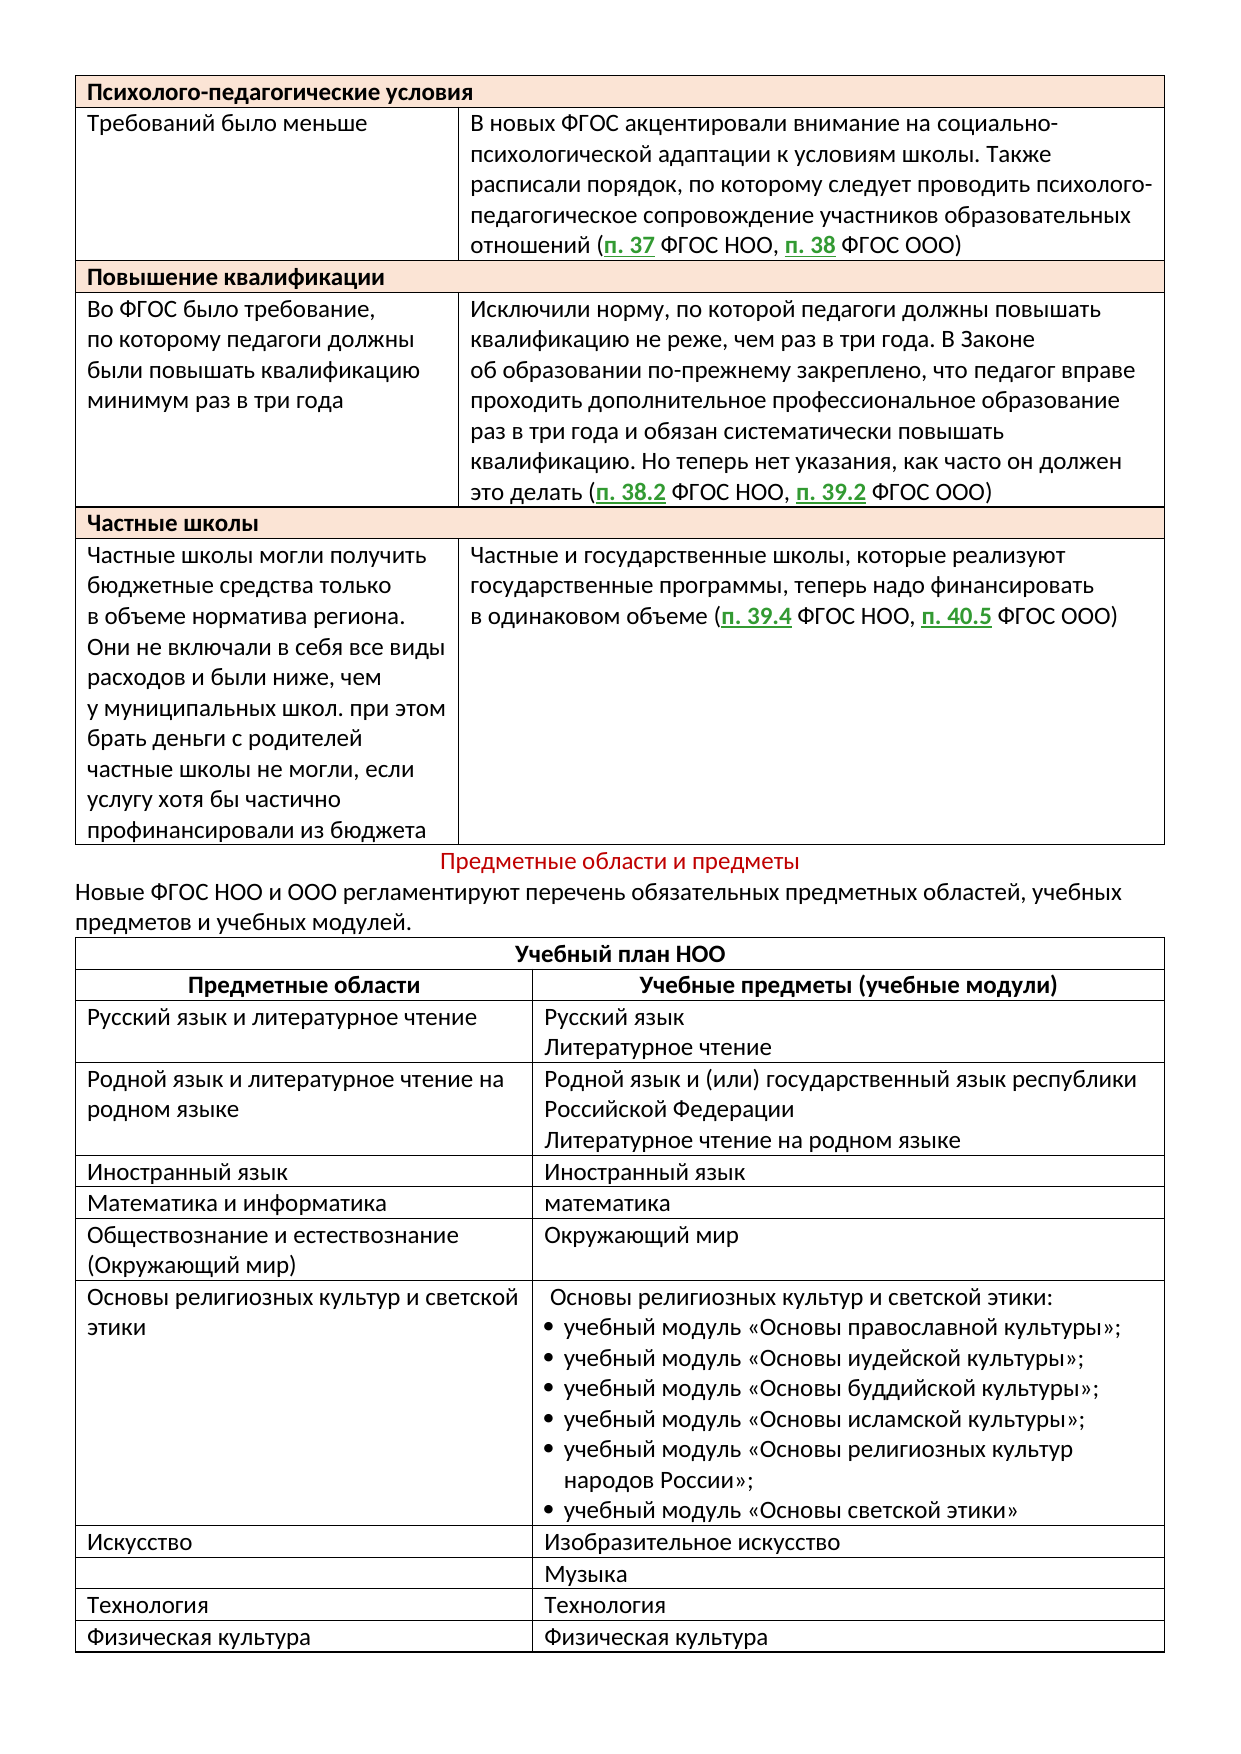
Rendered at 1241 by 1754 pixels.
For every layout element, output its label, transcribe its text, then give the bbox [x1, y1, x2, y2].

table_cell Основы религиозных культур и светской этики: учебный модуль «Основы православной культуры»; учебный модуль «Основы иудейской культуры»; учебный модуль «Основы буддийской культуры»; учебный модуль «Основы исламской культуры»; учебный модуль «Основы религиозных культур народов России»; учебный модуль «Основы светской этики» [533, 1281, 1164, 1525]
table_cell Во ФГОС было требование, по которому педагоги должны были повышать квалификацию минимум раз в три года [76, 293, 458, 506]
table_cell Обществознание и естествознание (Окружающий мир) [76, 1219, 532, 1280]
table_cell Русский язык Литературное чтение [533, 1001, 1164, 1062]
table_cell Психолого-педагогические условия [76, 76, 1164, 107]
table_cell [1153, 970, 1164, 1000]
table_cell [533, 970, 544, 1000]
text Предметные области и предметы [75, 845, 1165, 876]
table_cell Изобразительное искусство [533, 1526, 1164, 1557]
table_cell Искусство [76, 1526, 532, 1557]
table_cell Родной язык и (или) государственный язык республики Российской Федерации Литературное чтение на родном языке [533, 1063, 1164, 1155]
table_cell В новых ФГОС акцентировали внимание на социально-психологической адаптации к условиям школы. Также расписали порядок, по которому следует проводить психолого-педагогическое сопровождение участников образовательных отношений (п. 37 ФГОС НОО, п. 38 ФГОС ООО) [459, 108, 1164, 260]
table_cell Иностранный язык [533, 1156, 1164, 1186]
table_cell Музыка [533, 1558, 1164, 1588]
table_cell Требований было меньше [76, 108, 458, 260]
table_cell Русский язык и литературное чтение [76, 1001, 532, 1062]
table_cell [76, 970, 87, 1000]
table_cell математика [533, 1187, 1164, 1218]
table_cell Исключили норму, по которой педагоги должны повышать квалификацию не реже, чем раз в три года. В Законе об образовании по-прежнему закреплено, что педагог вправе проходить дополнительное профессиональное образование раз в три года и обязан систематически повышать квалификацию. Но теперь нет указания, как часто он должен это делать (п. 38.2 ФГОС НОО, п. 39.2 ФГОС ООО) [459, 293, 1164, 506]
table_cell Окружающий мир [533, 1219, 1164, 1280]
table_cell Технология [533, 1589, 1164, 1620]
table_cell Основы религиозных культур и светской этики [76, 1281, 532, 1525]
table_cell Технология [76, 1589, 532, 1620]
table_cell Иностранный язык [76, 1156, 532, 1186]
table_cell Физическая культура [76, 1621, 532, 1651]
table_cell [76, 1558, 532, 1588]
table_cell Частные и государственные школы, которые реализуют государственные программы, теперь надо финансировать в одинаковом объеме (п. 39.4 ФГОС НОО, п. 40.5 ФГОС ООО) [459, 539, 1164, 844]
table_cell Математика и информатика [76, 1187, 532, 1218]
table_cell Родной язык и литературное чтение на родном языке [76, 1063, 532, 1155]
table_cell Частные школы могли получить бюджетные средства только в объеме норматива региона. Они не включали в себя все виды расходов и были ниже, чем у муниципальных школ. при этом брать деньги с родителей частные школы не могли, если услугу хотя бы частично профинансировали из бюджета [76, 539, 458, 844]
table_cell Частные школы [76, 508, 1164, 538]
table_cell Повышение квалификации [76, 261, 1164, 292]
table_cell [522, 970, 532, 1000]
text Новые ФГОС НОО и ООО регламентируют перечень обязательных предметных областей, учебных предметов и учебных модулей. [75, 876, 1165, 937]
table_cell Физическая культура [533, 1621, 1164, 1651]
